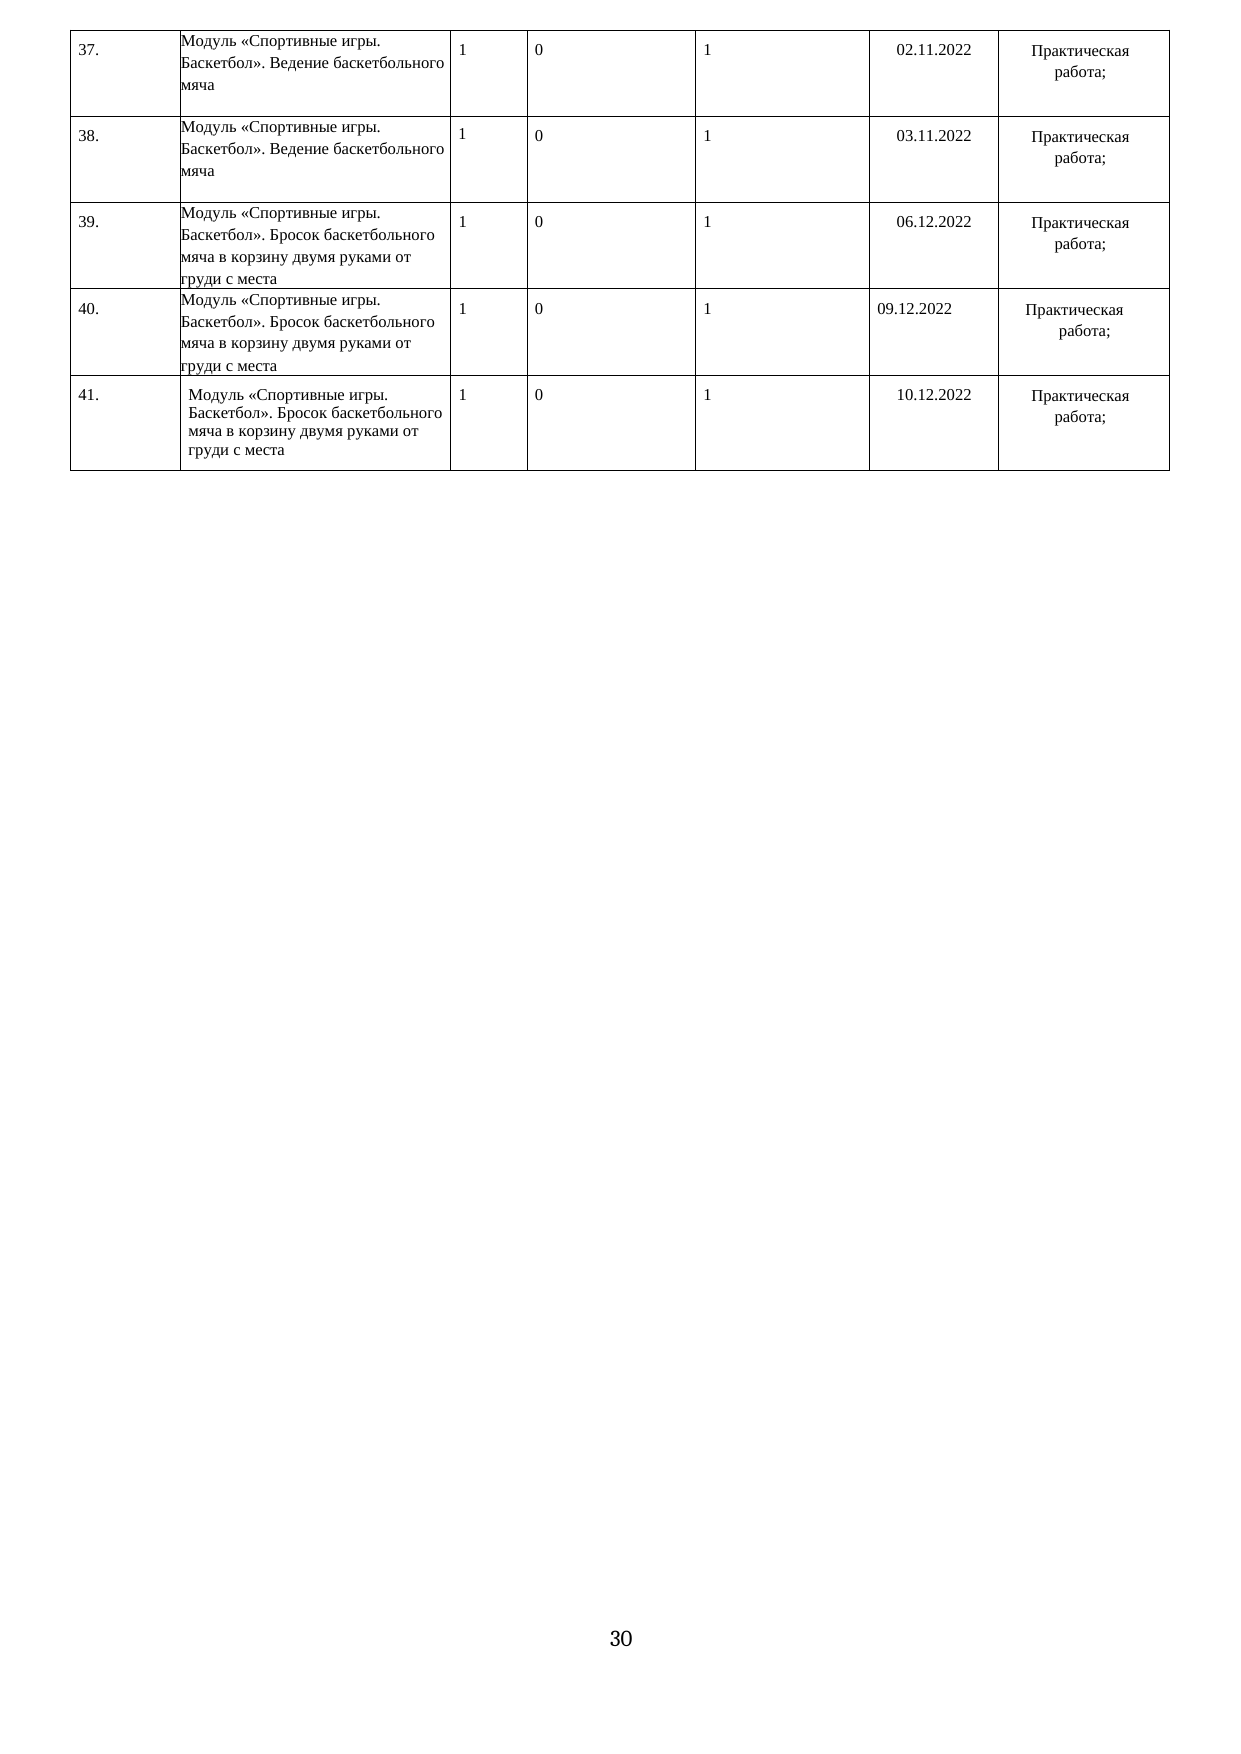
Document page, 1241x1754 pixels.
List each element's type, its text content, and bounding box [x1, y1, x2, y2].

table_cell 40. [71, 289, 180, 374]
table_cell Практическая работа; [999, 376, 1169, 470]
table_cell 1 [696, 117, 869, 202]
table_cell 1 [696, 203, 869, 288]
table_cell Модуль «Спортивные игры. Баскетбол». Бросок баскетбольного мяча в корзину двумя руками от груди с места [181, 376, 450, 470]
table_cell 1 [451, 203, 527, 288]
table_cell 1 [451, 289, 527, 374]
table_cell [999, 117, 1169, 202]
table_cell 0 [528, 117, 695, 202]
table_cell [999, 31, 1169, 116]
table_cell 41. [71, 376, 180, 470]
table_cell 1 [451, 117, 527, 202]
table_cell 1 [451, 376, 527, 470]
table_cell 1 [451, 31, 527, 116]
table_cell Модуль «Спортивные игры. Баскетбол». Бросок баскетбольного мяча в корзину двумя руками от груди с места [181, 289, 450, 374]
table_cell Модуль «Спортивные игры. Баскетбол». Бросок баскетбольного мяча в корзину двумя руками от груди с места [181, 203, 450, 288]
table_cell 38. [71, 117, 180, 202]
table_cell 37. [71, 31, 180, 116]
table_cell 0 [528, 203, 695, 288]
table_cell 0 [528, 289, 695, 374]
table_cell 09.12.2022 [870, 289, 998, 374]
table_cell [181, 117, 450, 202]
table_cell 39. [71, 203, 180, 288]
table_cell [181, 31, 450, 116]
table_cell 10.12.2022 [870, 376, 998, 470]
table_cell Практическая работа; [999, 203, 1169, 288]
table_cell 0 [528, 31, 695, 116]
table_cell 06.12.2022 [870, 203, 998, 288]
table_cell 1 [696, 289, 869, 374]
table_cell 0 [528, 376, 695, 470]
table_cell 03.11.2022 [870, 117, 998, 202]
table_cell 1 [696, 31, 869, 116]
table_cell 02.11.2022 [870, 31, 998, 116]
table_cell Практическая работа; [999, 289, 1169, 374]
table_cell 1 [696, 376, 869, 470]
